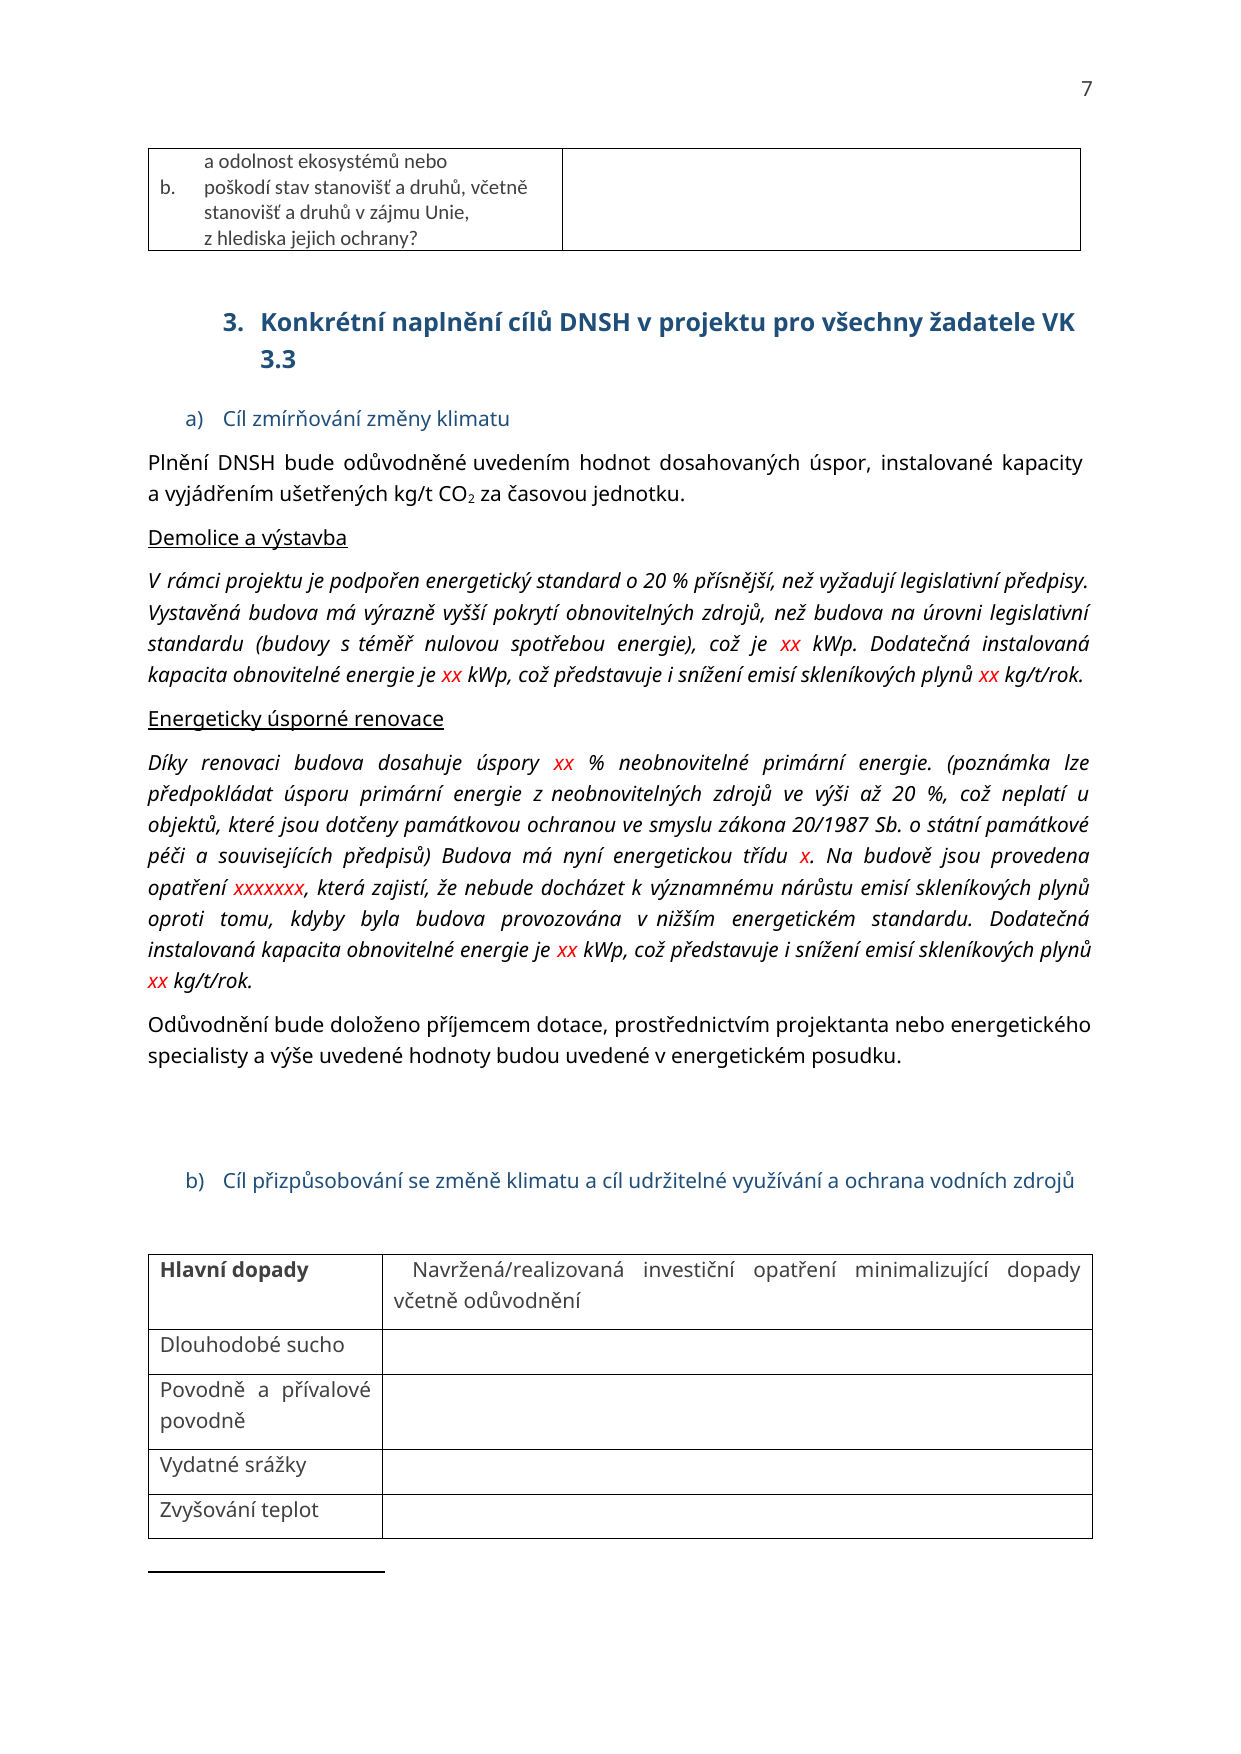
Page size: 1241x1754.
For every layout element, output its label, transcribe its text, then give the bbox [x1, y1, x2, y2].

table_header Hlavní dopady [149, 1255, 382, 1329]
table_cell Dlouhodobé sucho [149, 1330, 382, 1374]
table_header Navržená/realizovaná investiční opatření minimalizující dopady včetně odůvodnění [383, 1255, 1092, 1329]
subtitle Konkrétní naplnění cílů DNSH v projektu pro všechny žadatele VK 3.3 [223, 304, 1092, 376]
table_cell Zvyšování teplot [149, 1495, 382, 1538]
table_cell [383, 1450, 1092, 1494]
table_cell [563, 149, 1080, 250]
text Odůvodnění bude doloženo příjemcem dotace, prostřednictvím projektanta nebo energetického specialisty a výše uvedené hodnoty budou uvedené v energetickém posudku. [148, 1010, 1092, 1070]
table_cell Vydatné srážky [149, 1450, 382, 1494]
text Díky renovaci budova dosahuje úspory xx % neobnovitelné primární energie. (poznámka lze předpokládat úsporu primární energie z neobnovitelných zdrojů ve výši až 20 %, což neplatí u objektů, které jsou dotčeny památkovou ochranou ve smyslu zákona 20/1987 Sb. o státní památkové péči a souvisejících předpisů) Budova má nyní energetickou třídu x. Na budově jsou provedena opatření xxxxxxx, která zajistí, že nebude docházet k významnému nárůstu emisí skleníkových plynů oproti tomu, kdyby byla budova provozována v nižším energetickém standardu. Dodatečná instalovaná kapacita obnovitelné energie je xx kWp, což představuje i snížení emisí skleníkových plynů xx kg/t/rok. [148, 748, 1092, 995]
table_cell Povodně a přívalové povodně [149, 1375, 382, 1449]
table_cell [383, 1330, 1092, 1374]
table_cell [383, 1375, 1092, 1449]
subtitle Cíl přizpůsobování se změně klimatu a cíl udržitelné využívání a ochrana vodních zdrojů [185, 1166, 1092, 1195]
table_cell [383, 1495, 1092, 1538]
text Demolice a výstavba [148, 523, 1092, 551]
text Energeticky úsporné renovace [148, 704, 1092, 733]
table_cell Ochrana a obnova biologické rozmanitosti a ekosystémů Očekává se, že činnost: ve významné míře poškodí dobrý stav a odolnost ekosystémů nebo poškodí stav stanovišť a druhů, včetně stanovišť a druhů v zájmu Unie, z hlediska jejich ochrany? [149, 149, 562, 250]
text V rámci projektu je podpořen energetický standard o 20 % přísnější, než vyžadují legislativní předpisy. Vystavěná budova má výrazně vyšší pokrytí obnovitelných zdrojů, než budova na úrovni legislativní standardu (budovy s téměř nulovou spotřebou energie), což je xx kWp. Dodatečná instalovaná kapacita obnovitelné energie je xx kWp, což představuje i snížení emisí skleníkových plynů xx kg/t/rok. [148, 567, 1092, 689]
subtitle Cíl zmírňování změny klimatu [185, 404, 1092, 433]
text Plnění DNSH bude odůvodněné uvedením hodnot dosahovaných úspor, instalované kapacity a vyjádřením ušetřených kg/t CO2 za časovou jednotku. [148, 448, 1092, 508]
